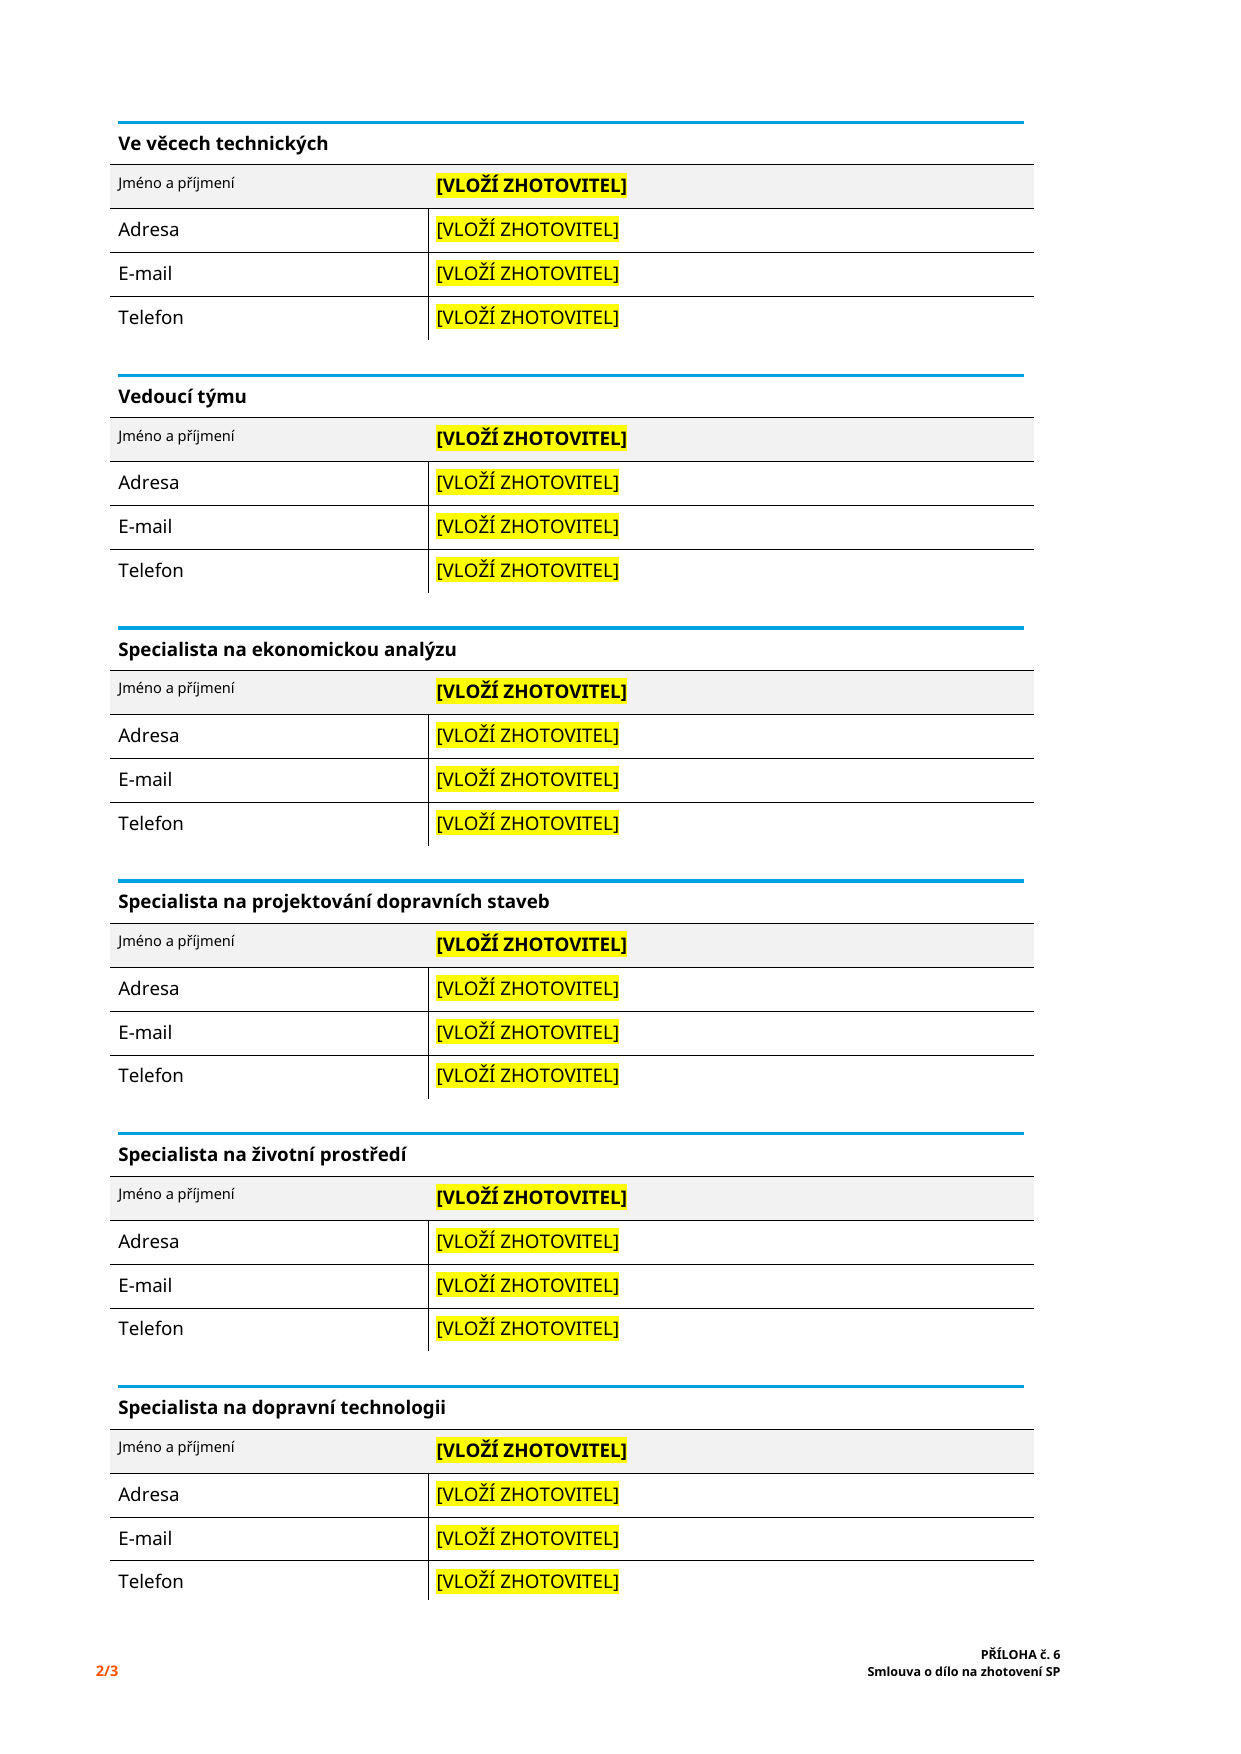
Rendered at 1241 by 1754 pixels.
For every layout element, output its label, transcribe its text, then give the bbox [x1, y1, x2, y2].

text Specialista na ekonomickou analýzu [118, 630, 1024, 661]
table_cell Adresa [110, 968, 428, 1011]
text Vedoucí týmu [118, 377, 1024, 408]
table_header [VLOŽÍ ZHOTOVITEL] [428, 924, 1034, 967]
table_cell Telefon [110, 297, 428, 340]
table_cell [VLOŽÍ ZHOTOVITEL] [429, 297, 1034, 340]
table_cell [VLOŽÍ ZHOTOVITEL] [429, 1056, 1034, 1098]
table_cell [VLOŽÍ ZHOTOVITEL] [429, 1518, 1034, 1560]
table_cell [VLOŽÍ ZHOTOVITEL] [429, 462, 1034, 505]
table_cell [VLOŽÍ ZHOTOVITEL] [429, 759, 1034, 802]
text Ve věcech technických [118, 124, 1024, 156]
table_cell E-mail [110, 759, 428, 802]
table_cell [VLOŽÍ ZHOTOVITEL] [429, 1474, 1034, 1517]
text Specialista na projektování dopravních staveb [118, 883, 1024, 914]
table_cell E-mail [110, 1012, 428, 1054]
table_cell E-mail [110, 1265, 428, 1307]
table_header Jméno a příjmení [110, 1177, 428, 1220]
table_header [VLOŽÍ ZHOTOVITEL] [428, 671, 1034, 714]
table_cell [VLOŽÍ ZHOTOVITEL] [429, 1012, 1034, 1054]
table_header [VLOŽÍ ZHOTOVITEL] [428, 1430, 1034, 1473]
table_header [VLOŽÍ ZHOTOVITEL] [428, 1177, 1034, 1220]
table_cell E-mail [110, 253, 428, 296]
table_cell Telefon [110, 1309, 428, 1351]
table_cell Adresa [110, 462, 428, 505]
table_cell Adresa [110, 1221, 428, 1264]
table_cell Telefon [110, 1561, 428, 1600]
table_cell [VLOŽÍ ZHOTOVITEL] [429, 1221, 1034, 1264]
table_cell [VLOŽÍ ZHOTOVITEL] [429, 1265, 1034, 1307]
table_cell Telefon [110, 803, 428, 846]
table_header [VLOŽÍ ZHOTOVITEL] [428, 165, 1034, 208]
table_cell E-mail [110, 506, 428, 549]
table_cell [VLOŽÍ ZHOTOVITEL] [429, 968, 1034, 1011]
table_header Jméno a příjmení [110, 1430, 428, 1473]
table_header Jméno a příjmení [110, 165, 428, 208]
table_cell [VLOŽÍ ZHOTOVITEL] [429, 803, 1034, 846]
table_cell [VLOŽÍ ZHOTOVITEL] [429, 209, 1034, 252]
table_cell [VLOŽÍ ZHOTOVITEL] [429, 253, 1034, 296]
table_header Jméno a příjmení [110, 671, 428, 714]
text Specialista na životní prostředí [118, 1135, 1024, 1167]
table_cell [VLOŽÍ ZHOTOVITEL] [429, 1309, 1034, 1351]
table_cell E-mail [110, 1518, 428, 1560]
table_cell [VLOŽÍ ZHOTOVITEL] [429, 550, 1034, 593]
table_cell [VLOŽÍ ZHOTOVITEL] [429, 715, 1034, 758]
table_header [VLOŽÍ ZHOTOVITEL] [428, 418, 1034, 461]
table_cell [VLOŽÍ ZHOTOVITEL] [429, 506, 1034, 549]
table_cell Adresa [110, 209, 428, 252]
text Specialista na dopravní technologii [118, 1388, 1024, 1420]
table_header Jméno a příjmení [110, 924, 428, 967]
table_cell Adresa [110, 1474, 428, 1517]
table_cell Adresa [110, 715, 428, 758]
table_cell Telefon [110, 1056, 428, 1098]
table_header Jméno a příjmení [110, 418, 428, 461]
table_cell Telefon [110, 550, 428, 593]
table_cell [VLOŽÍ ZHOTOVITEL] [429, 1561, 1034, 1600]
